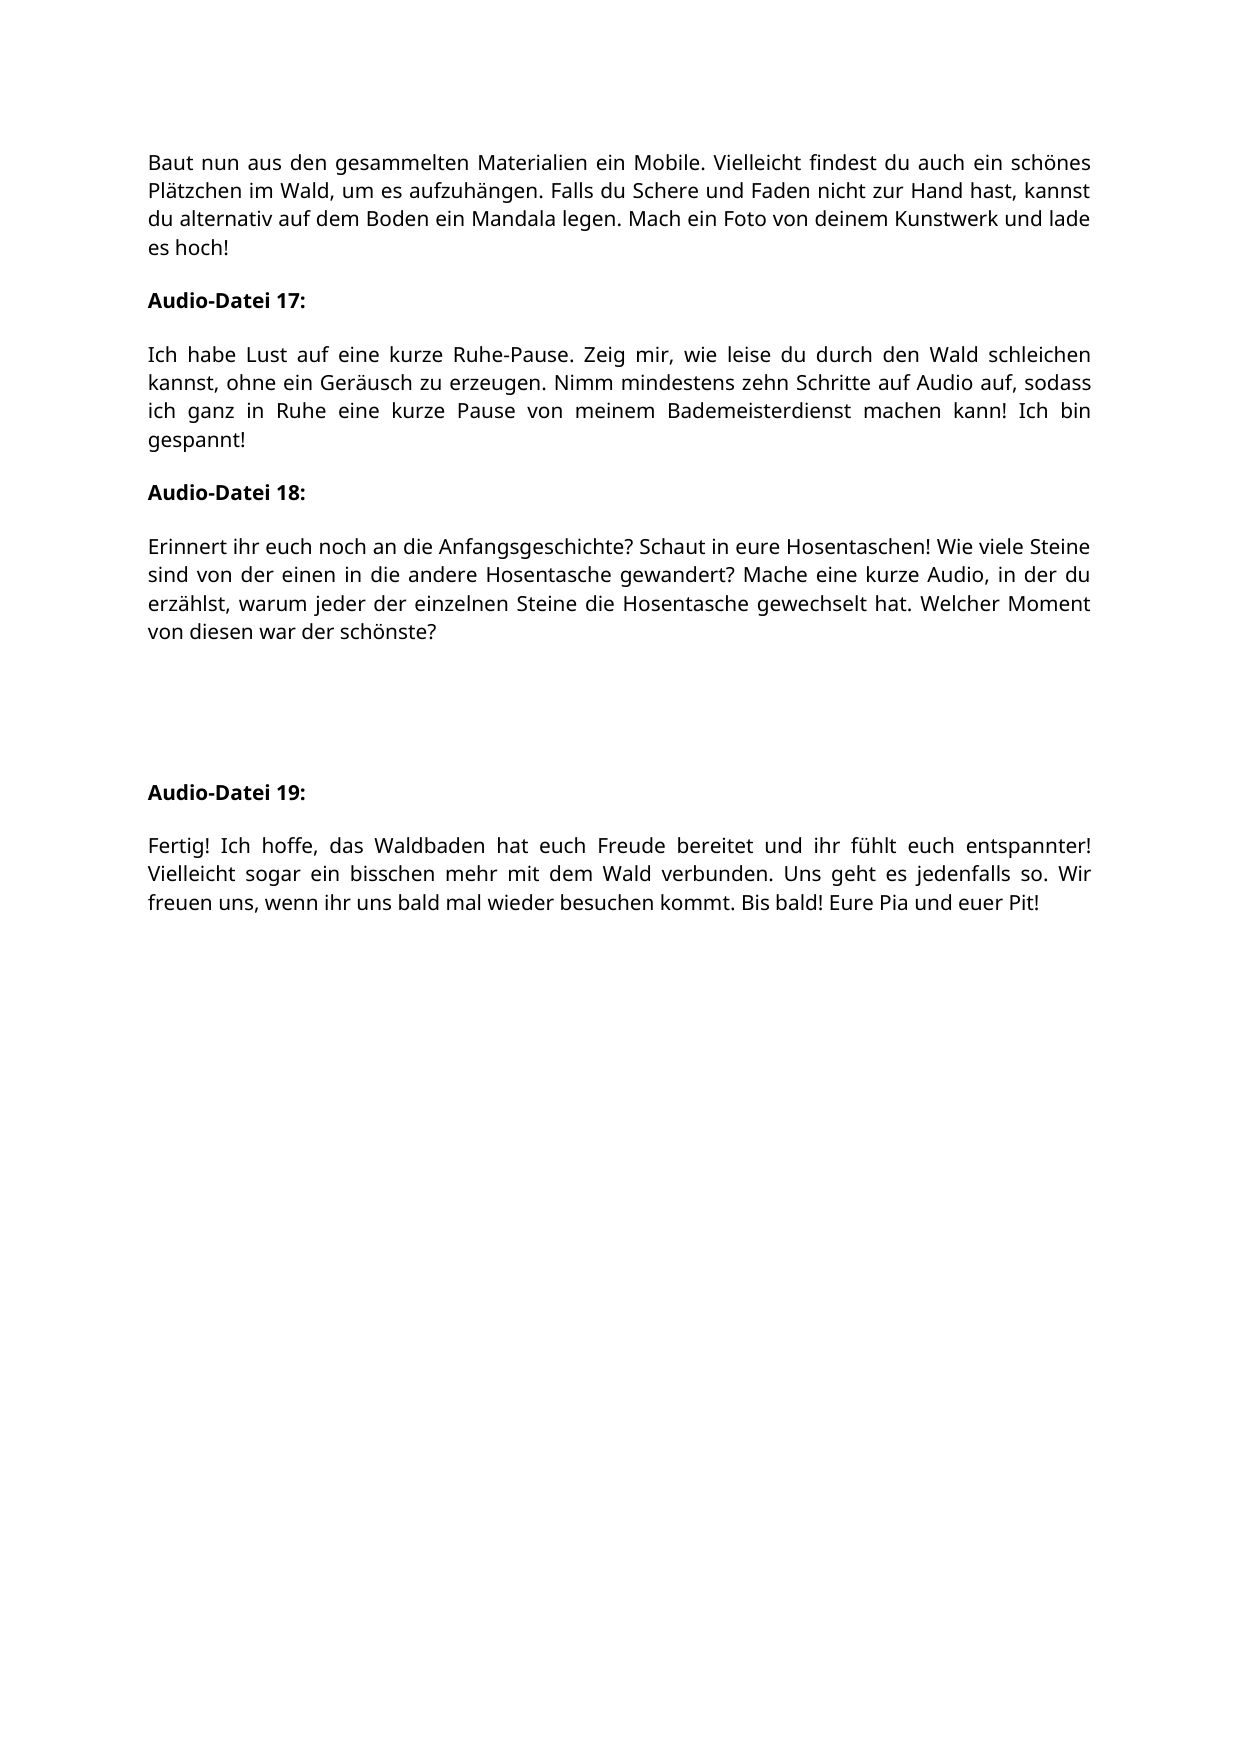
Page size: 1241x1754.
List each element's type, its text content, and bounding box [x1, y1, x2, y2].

text Audio-Datei 18: [148, 478, 1093, 507]
text Fertig! Ich hoffe, das Waldbaden hat euch Freude bereitet und ihr fühlt euch entspannter! Vielleicht sogar ein bisschen mehr mit dem Wald verbunden. Uns geht es jedenfalls so. Wir freuen uns, wenn ihr uns bald mal wieder besuchen kommt. Bis bald! Eure Pia und euer Pit! [148, 831, 1093, 916]
text Audio-Datei 17: [148, 286, 1093, 315]
text Audio-Datei 19: [148, 778, 1093, 806]
text Erinnert ihr euch noch an die Anfangsgeschichte? Schaut in eure Hosentaschen! Wie viele Steine sind von der einen in die andere Hosentasche gewandert? Mache eine kurze Audio, in der du erzählst, warum jeder der einzelnen Steine die Hosentasche gewechselt hat. Welcher Moment von diesen war der schönste? [148, 532, 1093, 646]
text Baut nun aus den gesammelten Materialien ein Mobile. Vielleicht findest du auch ein schönes Plätzchen im Wald, um es aufzuhängen. Falls du Schere und Faden nicht zur Hand hast, kannst du alternativ auf dem Boden ein Mandala legen. Mach ein Foto von deinem Kunstwerk und lade es hoch! [148, 148, 1093, 261]
text Ich habe Lust auf eine kurze Ruhe-Pause. Zeig mir, wie leise du durch den Wald schleichen kannst, ohne ein Geräusch zu erzeugen. Nimm mindestens zehn Schritte auf Audio auf, sodass ich ganz in Ruhe eine kurze Pause von meinem Bademeisterdienst machen kann! Ich bin gespannt! [148, 340, 1093, 453]
